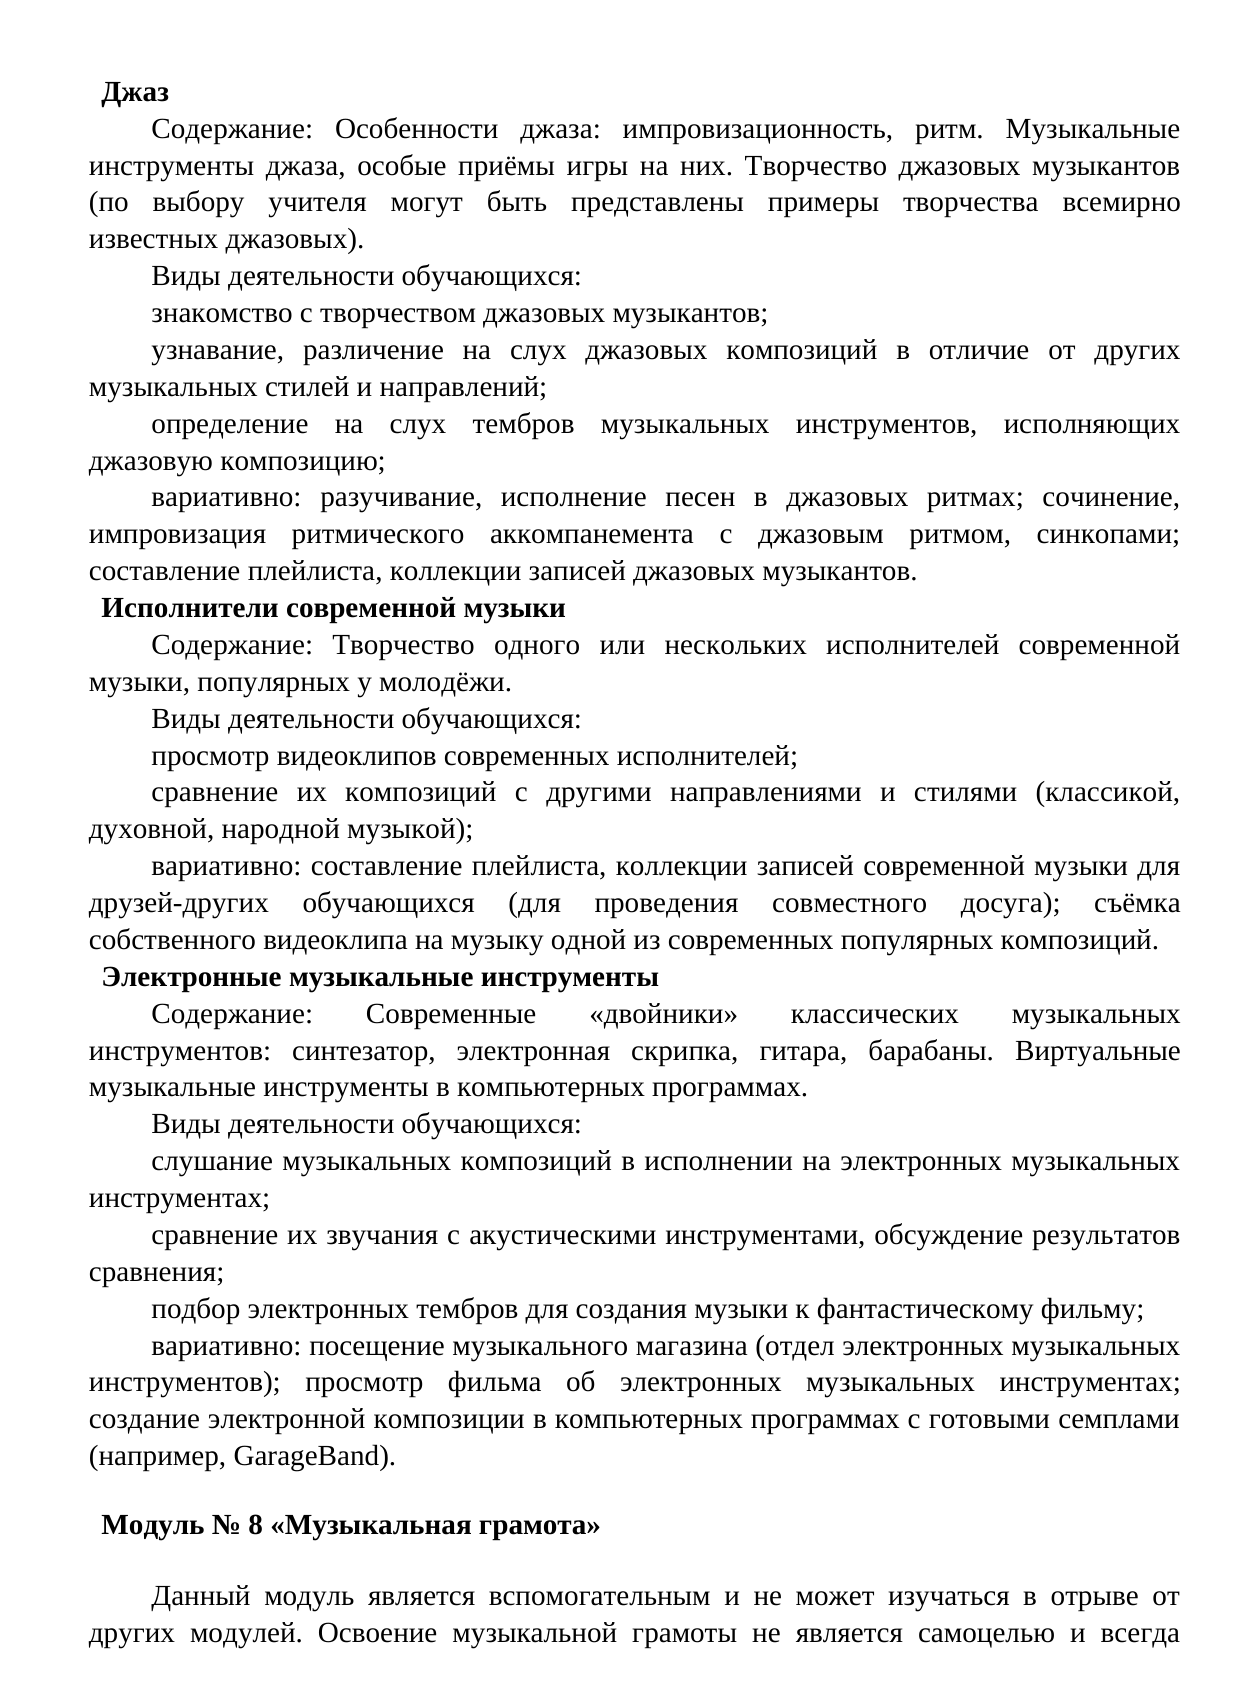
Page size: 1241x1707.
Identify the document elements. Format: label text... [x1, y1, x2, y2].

text Исполнители современной музыки [101, 590, 1181, 624]
text узнавание, различение на слух джазовых композиций в отличие от других музыкальных стилей и направлений; [89, 332, 1181, 402]
text Виды деятельности обучающихся: [89, 701, 1181, 734]
text просмотр видеоклипов современных исполнителей; [89, 738, 1181, 771]
text Электронные музыкальные инструменты [101, 959, 1181, 992]
text слушание музыкальных композиций в исполнении на электронных музыкальных инструментах; [89, 1143, 1181, 1214]
text Содержание: Особенности джаза: импровизационность, ритм. Музыкальные инструменты джаза, особые приёмы игры на них. Творчество джазовых музыкантов (по выбору учителя могут быть представлены примеры творчества всемирно известных джазовых). [89, 111, 1181, 255]
text определение на слух тембров музыкальных инструментов, исполняющих джазовую композицию; [89, 406, 1181, 476]
text Виды деятельности обучающихся: [89, 258, 1181, 292]
text сравнение их звучания с акустическими инструментами, обсуждение результатов сравнения; [89, 1217, 1181, 1287]
text Модуль № 8 «Музыкальная грамота» [101, 1507, 1181, 1541]
text знакомство с творчеством джазовых музыкантов; [89, 295, 1181, 329]
text вариативно: посещение музыкального магазина (отдел электронных музыкальных инструментов); просмотр фильма об электронных музыкальных инструментах; создание электронной композиции в компьютерных программах с готовыми семплами (например, GarageBand). [89, 1328, 1181, 1472]
text Содержание: Современные «двойники» классических музыкальных инструментов: синтезатор, электронная скрипка, гитара, барабаны. Виртуальные музыкальные инструменты в компьютерных программах. [89, 996, 1181, 1103]
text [89, 1578, 1181, 1648]
text вариативно: разучивание, исполнение песен в джазовых ритмах; сочинение, импровизация ритмического аккомпанемента с джазовым ритмом, синкопами; составление плейлиста, коллекции записей джазовых музыкантов. [89, 479, 1181, 587]
text Виды деятельности обучающихся: [89, 1106, 1181, 1140]
text подбор электронных тембров для создания музыки к фантастическому фильму; [89, 1291, 1181, 1324]
text Содержание: Творчество одного или нескольких исполнителей современной музыки, популярных у молодёжи. [89, 627, 1181, 697]
text Джаз [101, 74, 1181, 107]
text сравнение их композиций с другими направлениями и стилями (классикой, духовной, народной музыкой); [89, 774, 1181, 845]
text вариативно: составление плейлиста, коллекции записей современной музыки для друзей-других обучающихся (для проведения совместного досуга); съёмка собственного видеоклипа на музыку одной из современных популярных композиций. [89, 848, 1181, 956]
